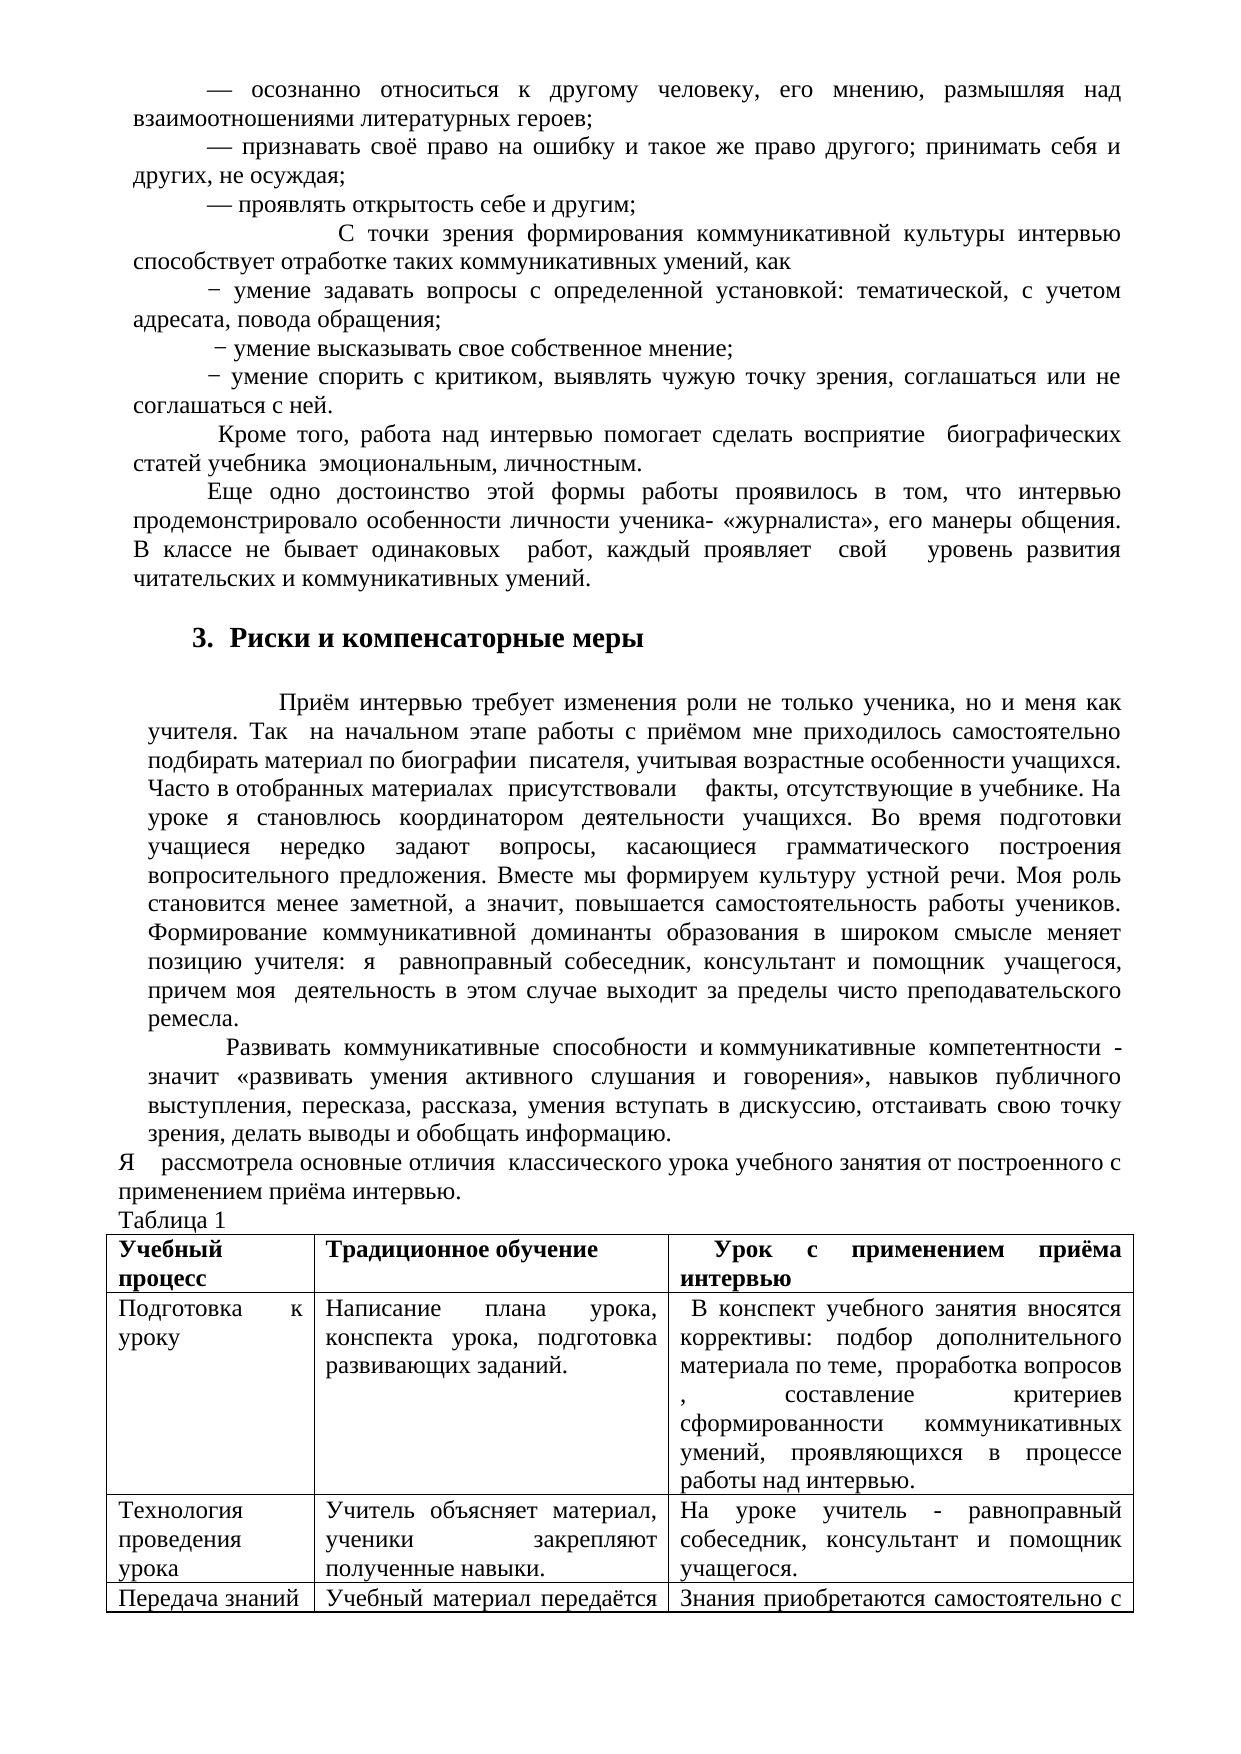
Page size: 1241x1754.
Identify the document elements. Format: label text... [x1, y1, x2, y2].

text Еще одно достоинство этой формы работы проявилось в том, что интервью продемонстрировало особенности личности ученика- «журналиста», его манеры общения. В классе не бывает одинаковых работ, каждый проявляет свой уровень развития читательских и коммуникативных умений. [133, 476, 1122, 591]
table_cell Технология проведения урока [107, 1495, 314, 1582]
text Таблица 1 [118, 1205, 1122, 1233]
text Кроме того, работа над интервью помогает сделать восприятие биографических статей учебника эмоциональным, личностным. [133, 419, 1122, 476]
text − умение задавать вопросы с определенной установкой: тематической, с учетом адресата, повода обращения; [133, 275, 1122, 333]
table_cell Написание плана урока, конспекта урока, подготовка развивающих заданий. [315, 1293, 668, 1494]
text — осознанно относиться к другому человеку, его мнению, размышляя над взаимоотношениями литературных героев; [133, 74, 1122, 131]
table_header Урок с применением приёма интервью [669, 1235, 1133, 1292]
text Развивать коммуникативные способности и коммуникативные компетентности - значит «развивать умения активного слушания и говорения», навыков публичного выступления, пересказа, рассказа, умения вступать в дискуссию, отстаивать свою точку зрения, делать выводы и обобщать информацию. [148, 1032, 1122, 1147]
text С точки зрения формирования коммуникативной культуры интервью способствует отработке таких коммуникативных умений, как [133, 218, 1122, 275]
table_cell Учитель объясняет материал, ученики закрепляют полученные навыки. [315, 1495, 668, 1582]
text − умение спорить с критиком, выявлять чужую точку зрения, соглашаться или не соглашаться с ней. [133, 361, 1122, 419]
table_header Учебный процесс [107, 1235, 314, 1292]
text Я рассмотрела основные отличия классического урока учебного занятия от построенного с применением приёма интервью. [118, 1147, 1122, 1205]
list Риски и компенсаторные меры [192, 620, 1122, 654]
table_cell Подготовка к уроку [107, 1293, 314, 1494]
table_cell В конспект учебного занятия вносятся коррективы: подбор дополнительного материала по теме, проработка вопросов , составление критериев сформированности коммуникативных умений, проявляющихся в процессе работы над интервью. [669, 1293, 1133, 1494]
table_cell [315, 1583, 668, 1611]
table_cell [669, 1583, 1133, 1611]
table_cell На уроке учитель - равноправный собеседник, консультант и помощник учащегося. [669, 1495, 1133, 1582]
text — признавать своё право на ошибку и такое же право другого; принимать себя и других, не осуждая; [133, 131, 1122, 189]
table_cell Передача знаний [107, 1583, 314, 1611]
text − умение высказывать свое собственное мнение; [133, 333, 1122, 361]
text Приём интервью требует изменения роли не только ученика, но и меня как учителя. Так на начальном этапе работы с приёмом мне приходилось самостоятельно подбирать материал по биографии писателя, учитывая возрастные особенности учащихся. Часто в отобранных материалах присутствовали факты, отсутствующие в учебнике. На уроке я становлюсь координатором деятельности учащихся. Во время подготовки учащиеся нередко задают вопросы, касающиеся грамматического построения вопросительного предложения. Вместе мы формируем культуру устной речи. Моя роль становится менее заметной, а значит, повышается самостоятельность работы учеников. Формирование коммуникативной доминанты образования в широком смысле меняет позицию учителя: я равноправный собеседник, консультант и помощник учащегося, причем моя деятельность в этом случае выходит за пределы чисто преподавательского ремесла. [148, 687, 1122, 1032]
text — проявлять открытость себе и другим; [133, 189, 1122, 218]
table_header Традиционное обучение [315, 1235, 668, 1292]
